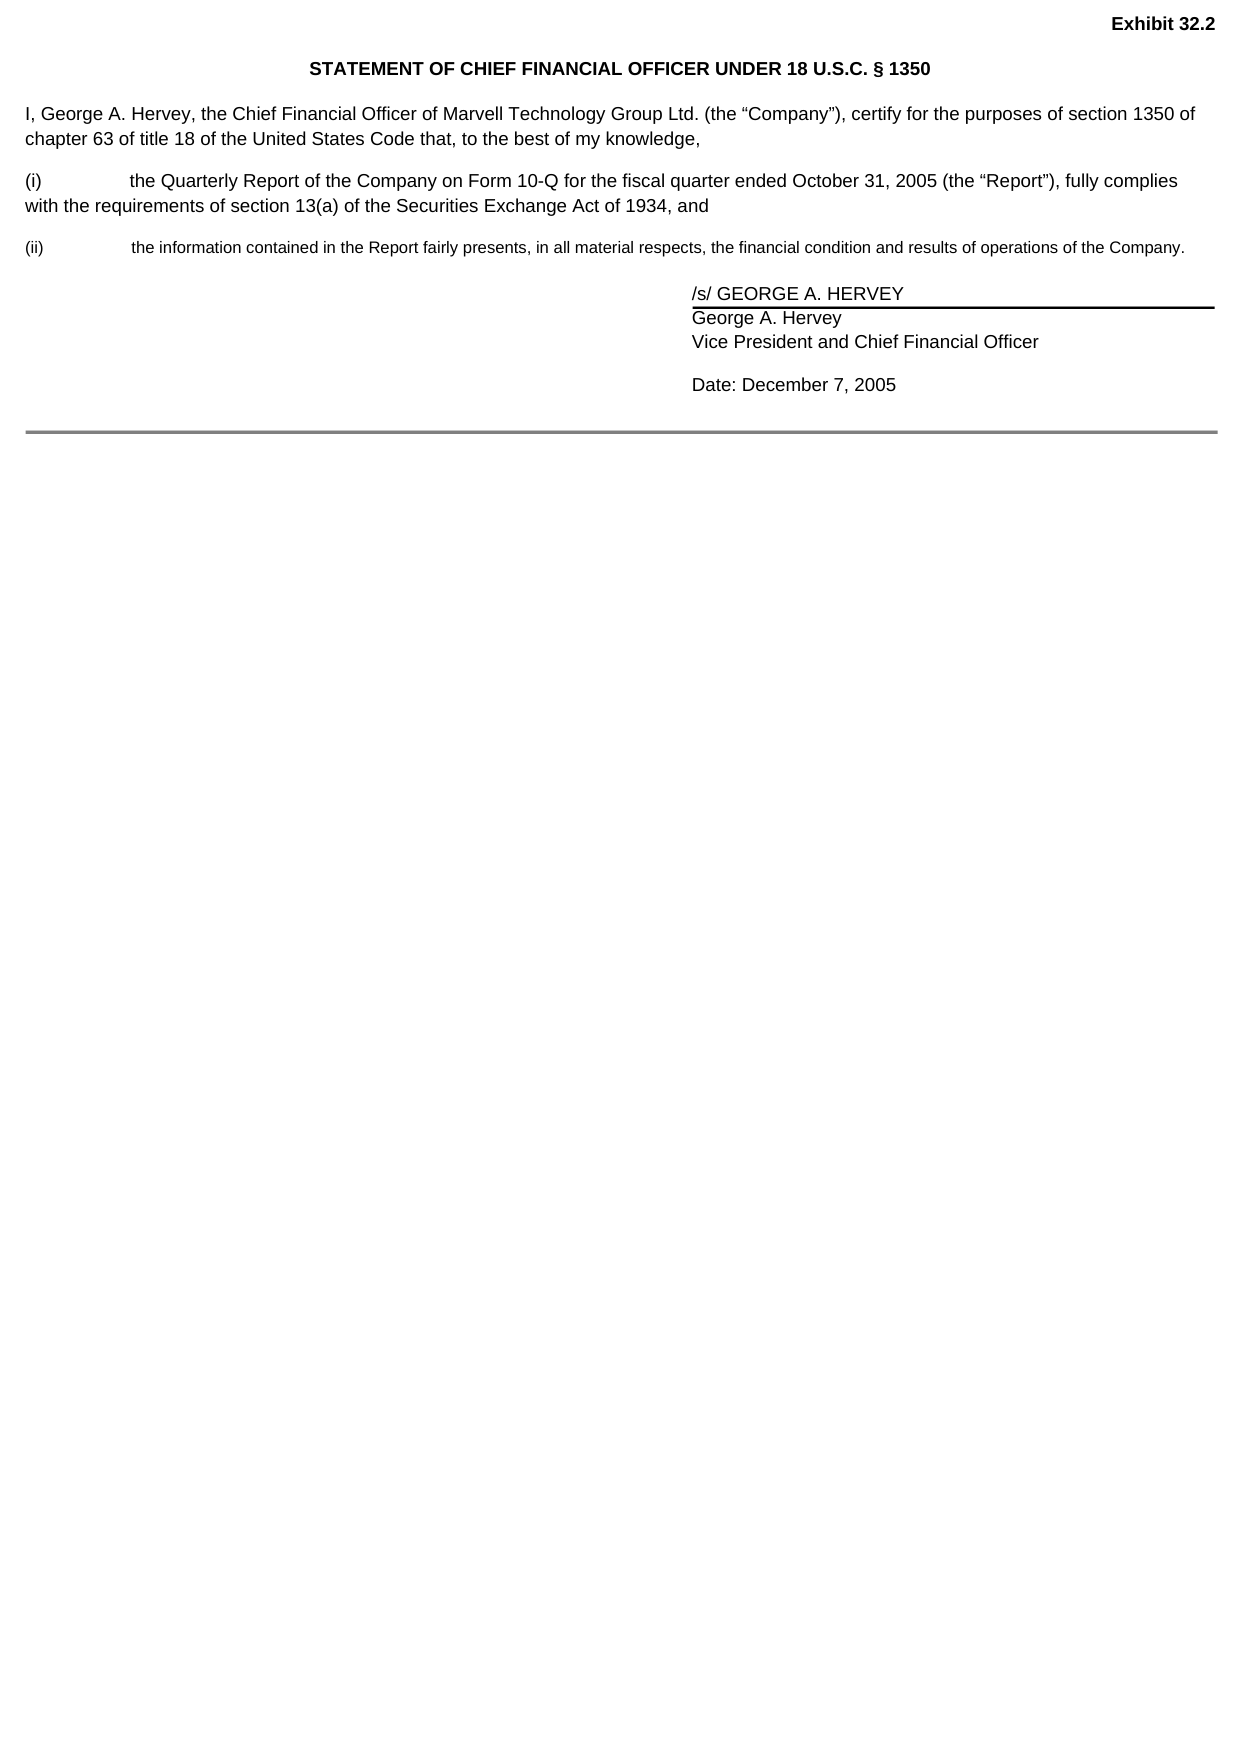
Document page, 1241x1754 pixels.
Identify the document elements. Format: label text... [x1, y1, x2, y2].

picture [25, 430, 1218, 434]
text Date: December 7, 2005 [692, 374, 1215, 396]
text /s/ GEORGE A. HERVEY [692, 283, 1215, 304]
text Exhibit 32.2 [25, 13, 1215, 34]
text I, George A. Hervey, the Chief Financial Officer of Marvell Technology Group Ltd. (the “Company”), certify for the purposes of section 1350 of chapter 63 of title 18 of the United States Code that, to the best of my knowledge, [25, 103, 1197, 149]
list the Quarterly Report of the Company on Form 10-Q for the fiscal quarter ended October 31, 2005 (the “Report”), fully complies with the requirements of section 13(a) of the Securities Exchange Act of 1934, and [25, 170, 1215, 217]
list the information contained in the Report fairly presents, in all material respects, the financial condition and results of operations of the Company. [25, 238, 1215, 257]
text STATEMENT OF CHIEF FINANCIAL OFFICER UNDER 18 U.S.C. § 1350 [25, 58, 1215, 79]
text George A. Hervey [692, 307, 1215, 328]
text Vice President and Chief Financial Officer [692, 331, 1215, 352]
